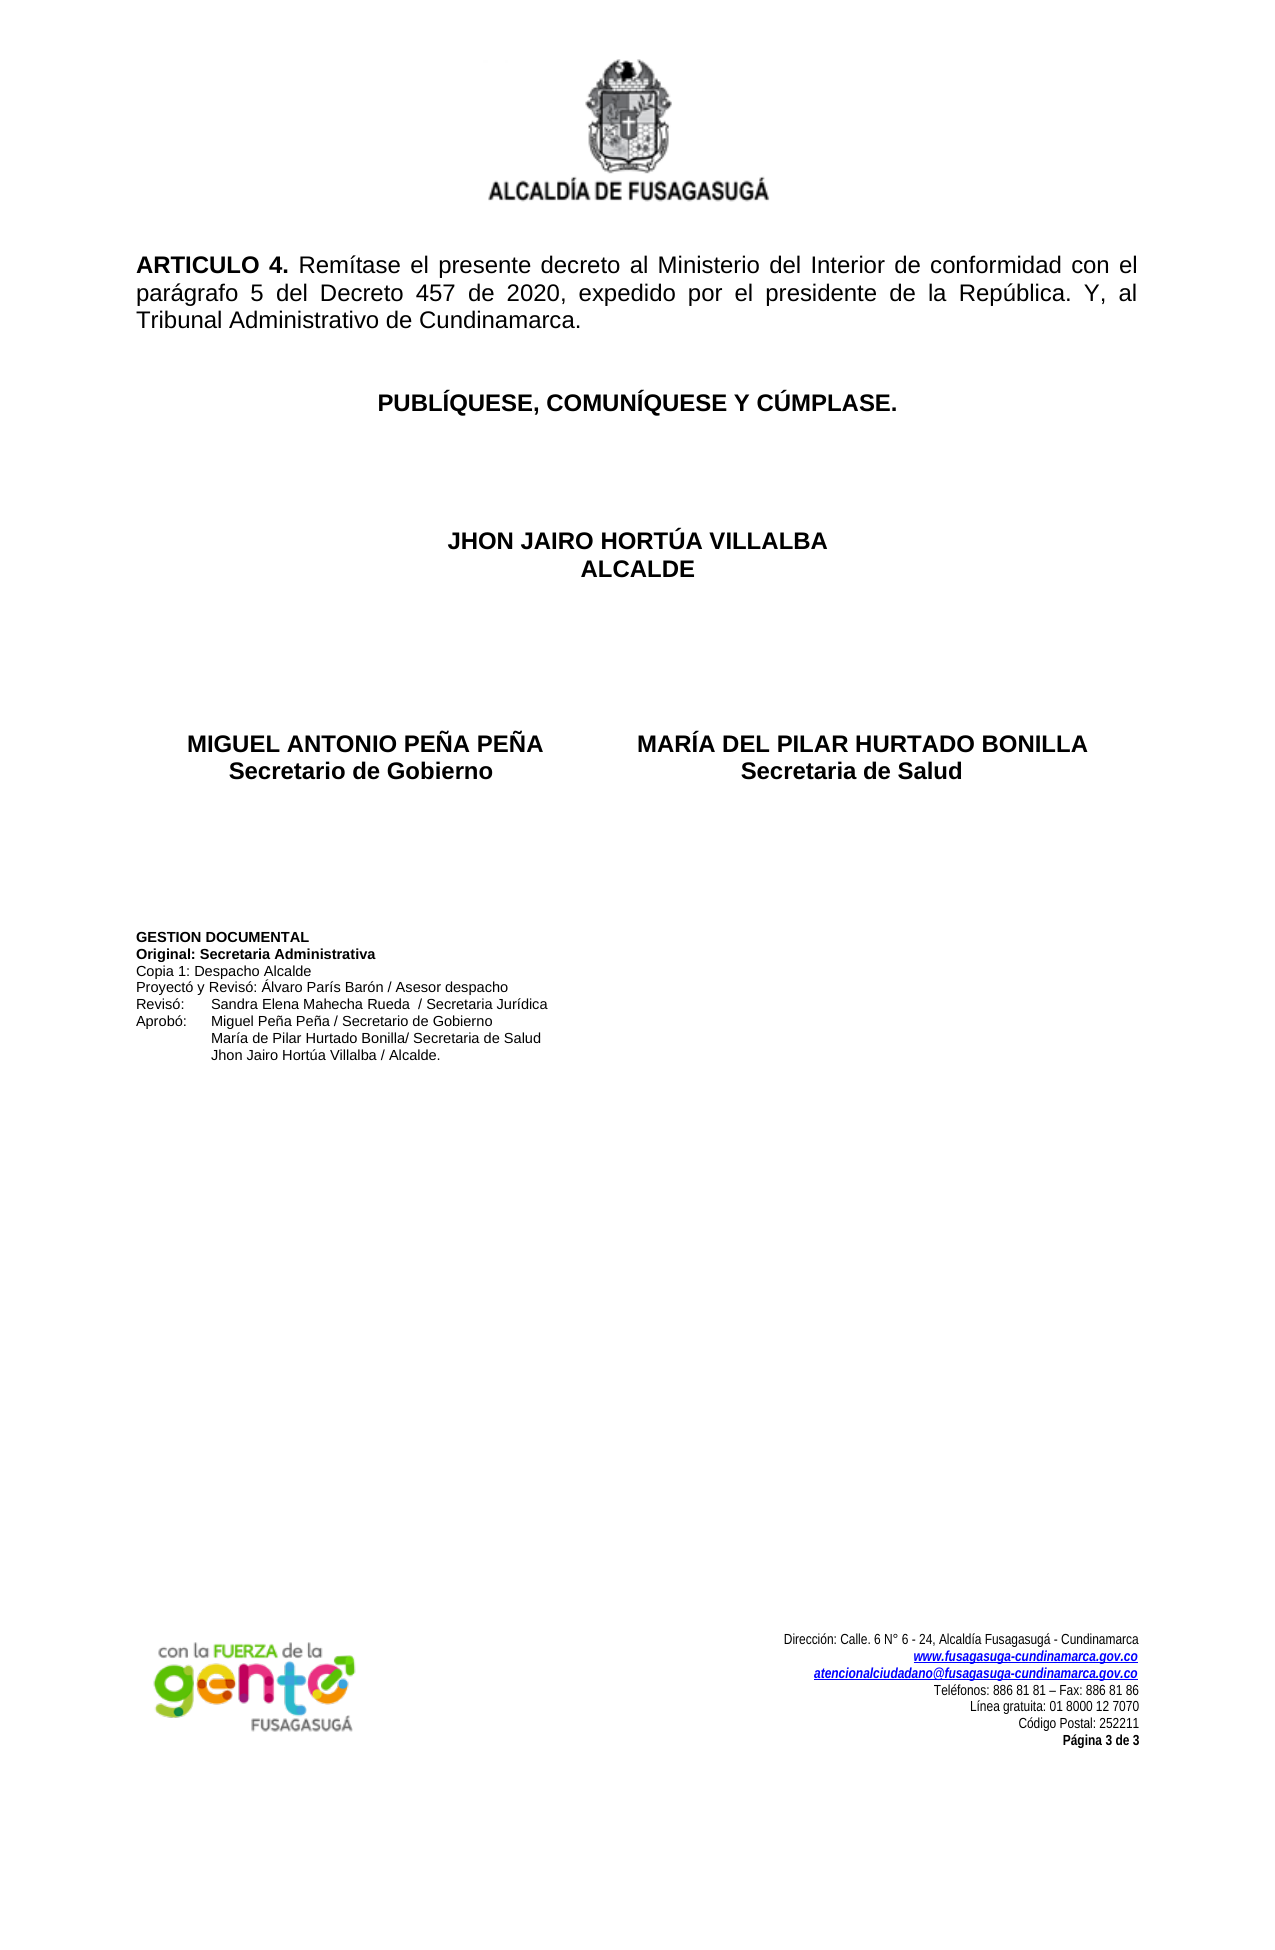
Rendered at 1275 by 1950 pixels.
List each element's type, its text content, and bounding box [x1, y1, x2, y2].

text María de Pilar Hurtado Bonilla/ Secretaria de Salud [136, 1029, 1139, 1046]
picture [135, 1627, 373, 1747]
text Revisó: Sandra Elena Mahecha Rueda / Secretaria Jurídica [136, 996, 1139, 1013]
text Original: Secretaria Administrativa [136, 946, 1139, 962]
text ARTICULO 4. Remítase el presente decreto al Ministerio del Interior de conformidad con el parágrafo 5 del Decreto 457 de 2020, expedido por el presidente de la República. Y, al Tribunal Administrativo de Cundinamarca. [136, 251, 1139, 334]
text MIGUEL ANTONIO PEÑA PEÑA MARÍA DEL PILAR HURTADO BONILLA [136, 730, 1139, 757]
text Proyectó y Revisó: Álvaro París Barón / Asesor despacho [136, 979, 1139, 996]
text Jhon Jairo Hortúa Villalba / Alcalde. [136, 1046, 1139, 1063]
text JHON JAIRO HORTÚA VILLALBA [136, 527, 1139, 555]
text Copia 1: Despacho Alcalde [136, 962, 1139, 979]
picture [357, 59, 918, 208]
text PUBLÍQUESE, COMUNÍQUESE Y CÚMPLASE. [136, 389, 1139, 417]
text ALCALDE [136, 555, 1139, 582]
text Secretario de Gobierno Secretaria de Salud [136, 757, 1139, 785]
text Aprobó: Miguel Peña Peña / Secretario de Gobierno [136, 1013, 1139, 1029]
text GESTION DOCUMENTAL [136, 929, 1139, 946]
